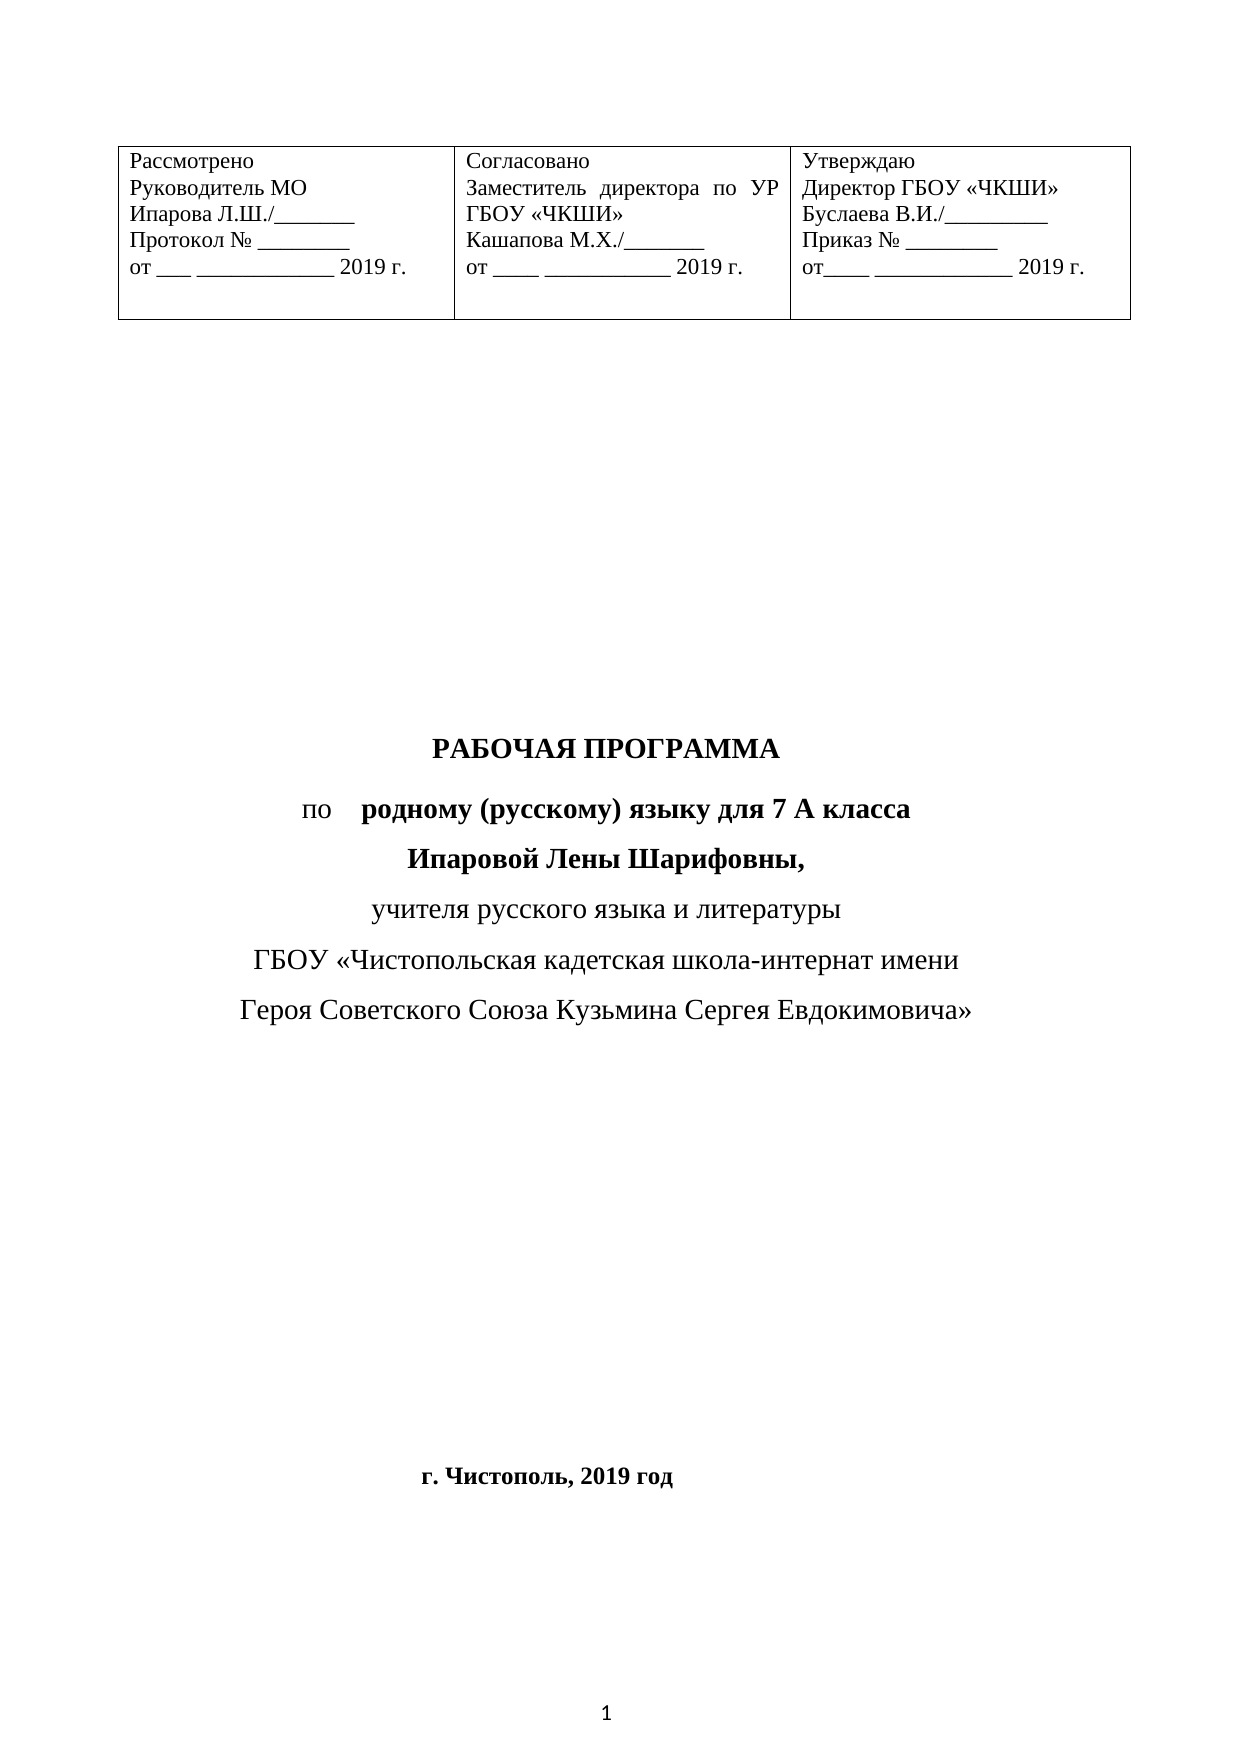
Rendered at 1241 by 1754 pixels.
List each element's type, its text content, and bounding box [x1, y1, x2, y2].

table_header Рассмотрено Руководитель МО Ипарова Л.Ш./_______ Протокол № ________ от ___ ____________ 2019 г. [119, 147, 454, 318]
text учителя русского языка и литературы [118, 891, 1094, 925]
text по родному (русскому) языку для 7 А класса [118, 791, 1094, 824]
text г. Чистополь, 2019 год [59, 1461, 1035, 1489]
text Ипаровой Лены Шарифовны, [118, 841, 1094, 875]
text РАБОЧАЯ ПРОГРАММА [118, 731, 1094, 765]
text Героя Советского Союза Кузьмина Сергея Евдокимовича» [118, 992, 1094, 1026]
text ГБОУ «Чистопольская кадетская школа-интернат имени [118, 942, 1094, 975]
table_header Утверждаю Директор ГБОУ «ЧКШИ» Буслаева В.И./_________ Приказ № ________ от____ ____________ 2019 г. [791, 147, 1130, 318]
table_header Согласовано Заместитель директора по УР ГБОУ «ЧКШИ» Кашапова М.Х./_______ от ____ ___________ 2019 г. [455, 147, 790, 318]
